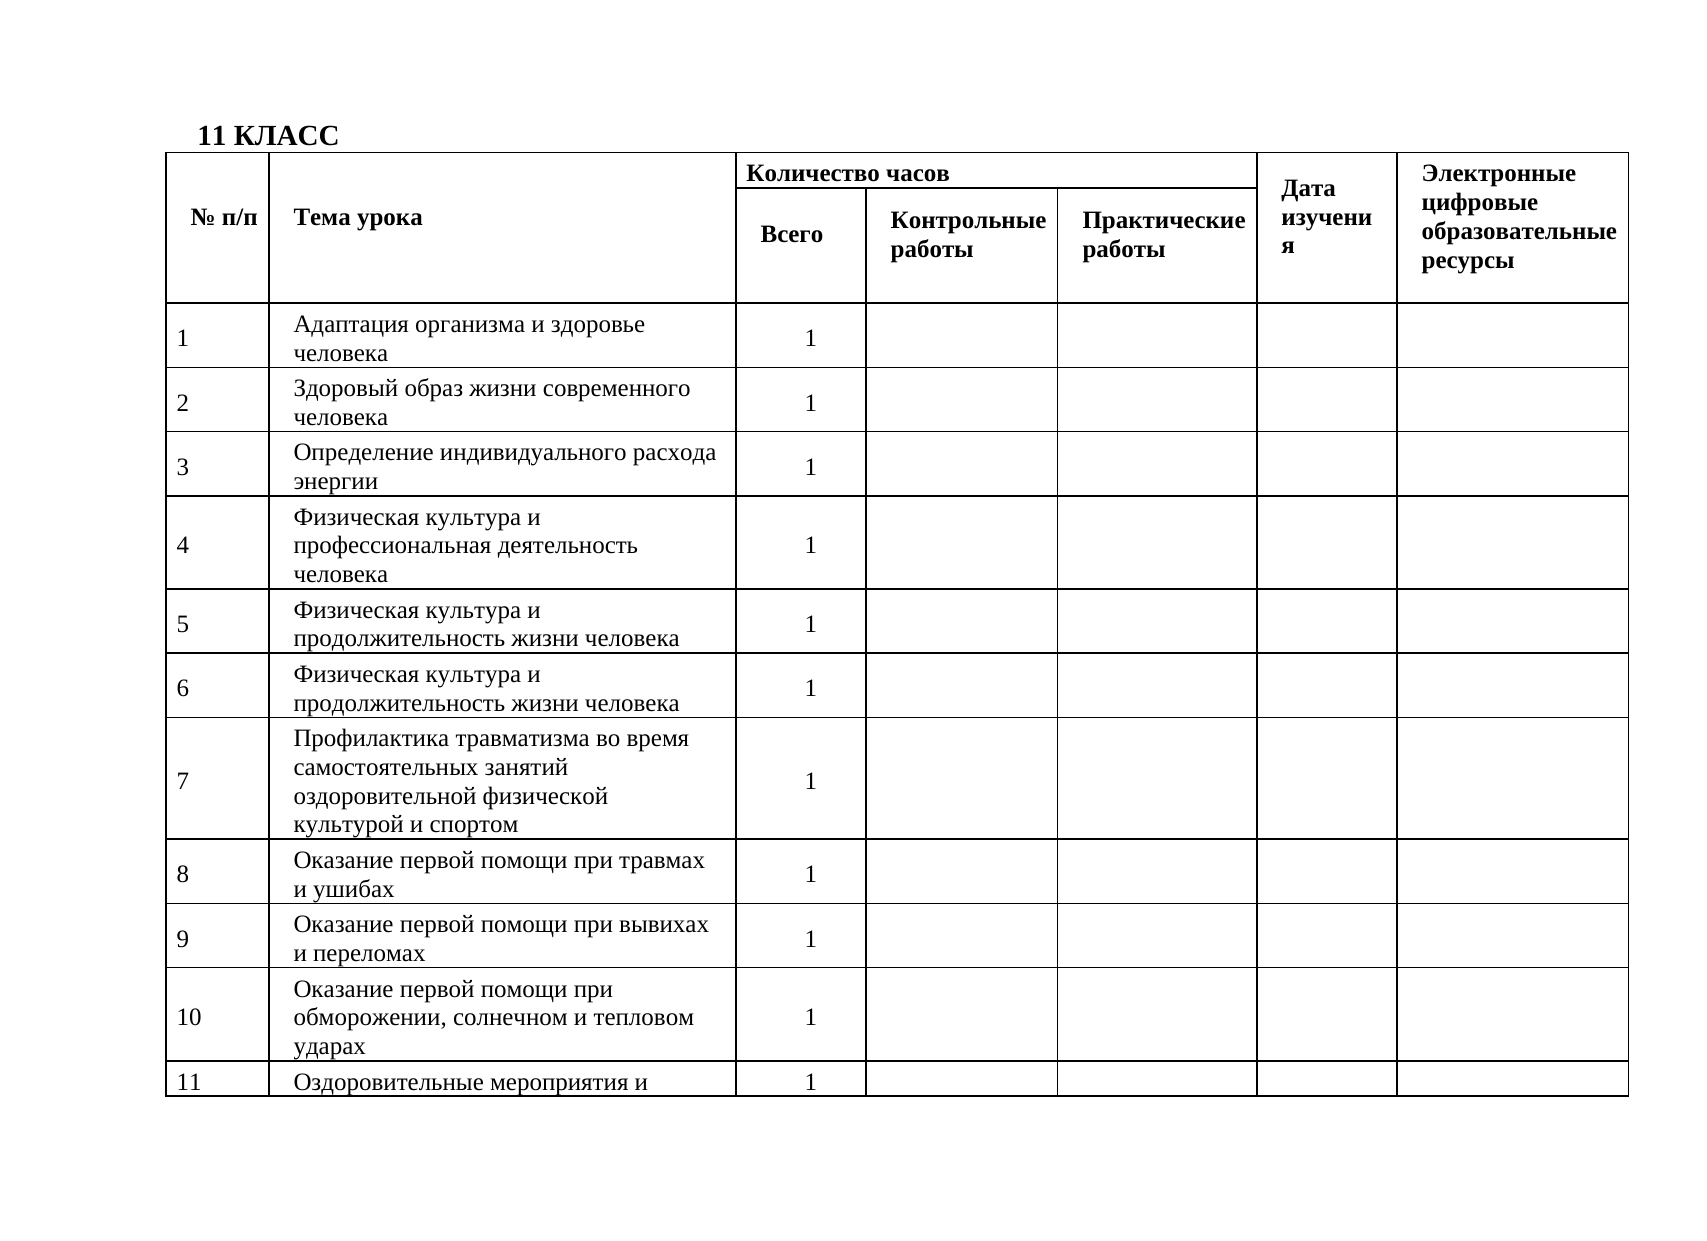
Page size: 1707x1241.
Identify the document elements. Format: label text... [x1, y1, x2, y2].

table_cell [270, 1062, 735, 1095]
table_header № п/п [167, 153, 268, 302]
table_cell 10 [167, 968, 268, 1060]
table_cell [1398, 718, 1628, 838]
table_cell [1398, 432, 1628, 495]
table_cell [1258, 590, 1396, 652]
table_header Дата изучения [1258, 153, 1396, 302]
table_cell [1258, 1062, 1396, 1095]
table_cell [1398, 654, 1628, 717]
table_cell [1058, 368, 1256, 431]
table_cell 1 [737, 840, 865, 903]
table_cell [1398, 968, 1628, 1060]
table_cell 5 [167, 590, 268, 652]
table_cell Определение индивидуального расхода энергии [270, 432, 735, 495]
table_cell 1 [737, 904, 865, 967]
table_cell 3 [167, 432, 268, 495]
table_cell [1058, 497, 1256, 588]
table_header Тема урока [270, 153, 735, 302]
table_cell [1258, 840, 1396, 903]
table_cell [1058, 718, 1256, 838]
table_cell [1258, 368, 1396, 431]
table_cell [867, 432, 1057, 495]
table_cell 1 [737, 654, 865, 717]
table_cell Практические работы [1058, 189, 1256, 302]
table_cell [1398, 1062, 1628, 1095]
table_cell [867, 654, 1057, 717]
table_cell [1058, 1062, 1256, 1095]
table_cell 7 [167, 718, 268, 838]
table_cell 1 [737, 368, 865, 431]
table_cell Оказание первой помощи при вывихах и переломах [270, 904, 735, 967]
table_cell [867, 304, 1057, 366]
table_cell Оказание первой помощи при травмах и ушибах [270, 840, 735, 903]
table_cell 1 [167, 304, 268, 366]
table_cell 1 [737, 497, 865, 588]
table_cell [867, 368, 1057, 431]
table_cell [1258, 904, 1396, 967]
table_cell [1058, 968, 1256, 1060]
table_cell 1 [737, 1062, 865, 1095]
table_cell 1 [737, 432, 865, 495]
table_cell [867, 968, 1057, 1060]
table_cell 2 [167, 368, 268, 431]
table_cell [867, 840, 1057, 903]
table_cell [1258, 718, 1396, 838]
table_cell Физическая культура и профессиональная деятельность человека [270, 497, 735, 588]
table_header Количество часов [737, 153, 1256, 187]
table_cell [1258, 304, 1396, 366]
table_cell 8 [167, 840, 268, 903]
table_cell Физическая культура и продолжительность жизни человека [270, 654, 735, 717]
table_cell 1 [737, 304, 865, 366]
table_cell [1058, 654, 1256, 717]
table_cell Здоровый образ жизни современного человека [270, 368, 735, 431]
table_cell 4 [167, 497, 268, 588]
table_cell 1 [737, 718, 865, 838]
table_cell [1398, 840, 1628, 903]
table_cell [867, 1062, 1057, 1095]
table_cell [1258, 432, 1396, 495]
table_cell [1398, 590, 1628, 652]
table_cell [1258, 497, 1396, 588]
table_cell 9 [167, 904, 268, 967]
table_cell Физическая культура и продолжительность жизни человека [270, 590, 735, 652]
table_header Электронные цифровые образовательные ресурсы [1398, 153, 1628, 302]
table_cell [1058, 840, 1256, 903]
table_cell [1258, 654, 1396, 717]
table_cell [867, 904, 1057, 967]
table_cell [867, 590, 1057, 652]
table_cell [867, 497, 1057, 588]
table_cell 1 [737, 590, 865, 652]
table_cell [1058, 304, 1256, 366]
table_cell [867, 718, 1057, 838]
table_cell [1398, 304, 1628, 366]
table_cell Профилактика травматизма во время самостоятельных занятий оздоровительной физической культурой и спортом [270, 718, 735, 838]
table_cell 1 [737, 968, 865, 1060]
table_cell [1058, 432, 1256, 495]
table_cell Адаптация организма и здоровье человека [270, 304, 735, 366]
table_cell 6 [167, 654, 268, 717]
table_cell [1258, 968, 1396, 1060]
text 11 КЛАСС [190, 118, 1618, 152]
table_cell Контрольные работы [867, 189, 1057, 302]
table_cell [1398, 904, 1628, 967]
table_cell [1058, 590, 1256, 652]
table_cell 11 [167, 1062, 268, 1095]
table_cell [1398, 497, 1628, 588]
table_cell Всего [737, 189, 865, 302]
table_cell [1398, 368, 1628, 431]
table_cell Оказание первой помощи при обморожении, солнечном и тепловом ударах [270, 968, 735, 1060]
table_cell [1058, 904, 1256, 967]
